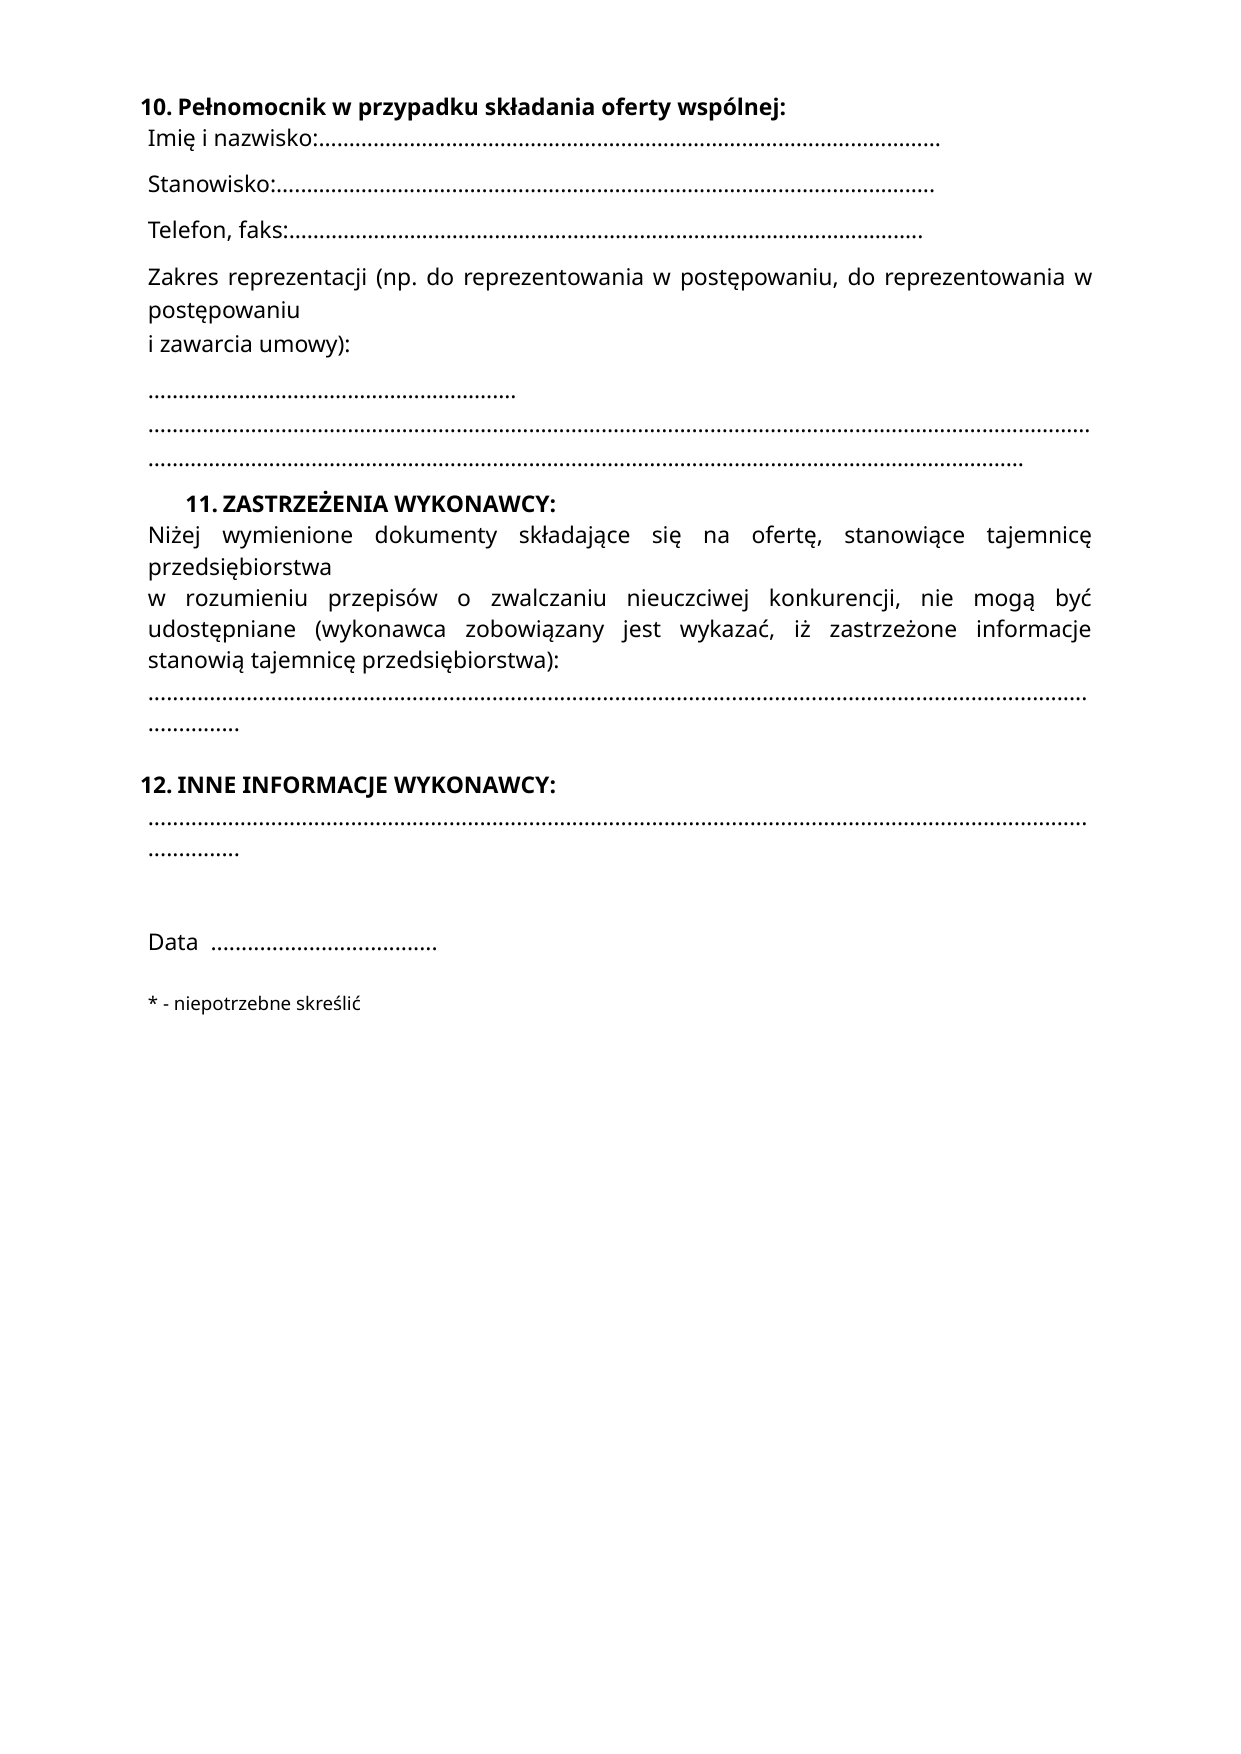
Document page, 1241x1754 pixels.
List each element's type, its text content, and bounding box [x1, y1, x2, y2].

text Imię i nazwisko:…………………………….…………………………………………………………… [148, 122, 1092, 153]
text Zakres reprezentacji (np. do reprezentowania w postępowaniu, do reprezentowania w postępowaniu i zawarcia umowy): [148, 260, 1092, 359]
text * - niepotrzebne skreślić [148, 990, 1092, 1016]
text ........................................................................................................................................................................ [148, 675, 1092, 738]
list Pełnomocnik w przypadku składania oferty wspólnej: [140, 90, 1092, 122]
text Telefon, faks:…………………………….…………………………………………………………….. [148, 214, 1092, 245]
text Data ..................................... [148, 925, 1092, 957]
list ZASTRZEŻENIA WYKONAWCY: [185, 488, 1092, 519]
text Niżej wymienione dokumenty składające się na ofertę, stanowiące tajemnicę przedsiębiorstwa w rozumieniu przepisów o zwalczaniu nieuczciwej konkurencji, nie mogą być udostępniane (wykonawca zobowiązany jest wykazać, iż zastrzeżone informacje stanowią tajemnicę przedsiębiorstwa): [148, 519, 1092, 675]
text ........................................................................................................................................................................ [148, 800, 1092, 863]
text …………………………………………………….……………………………………………………………………………………………………………………………………………………………………………………………………….………………………………………………………………… [148, 374, 1092, 473]
text Stanowisko:…..……………………………………………………………………………………….…. [148, 168, 1092, 199]
list INNE INFORMACJE WYKONAWCY: [140, 769, 1092, 800]
